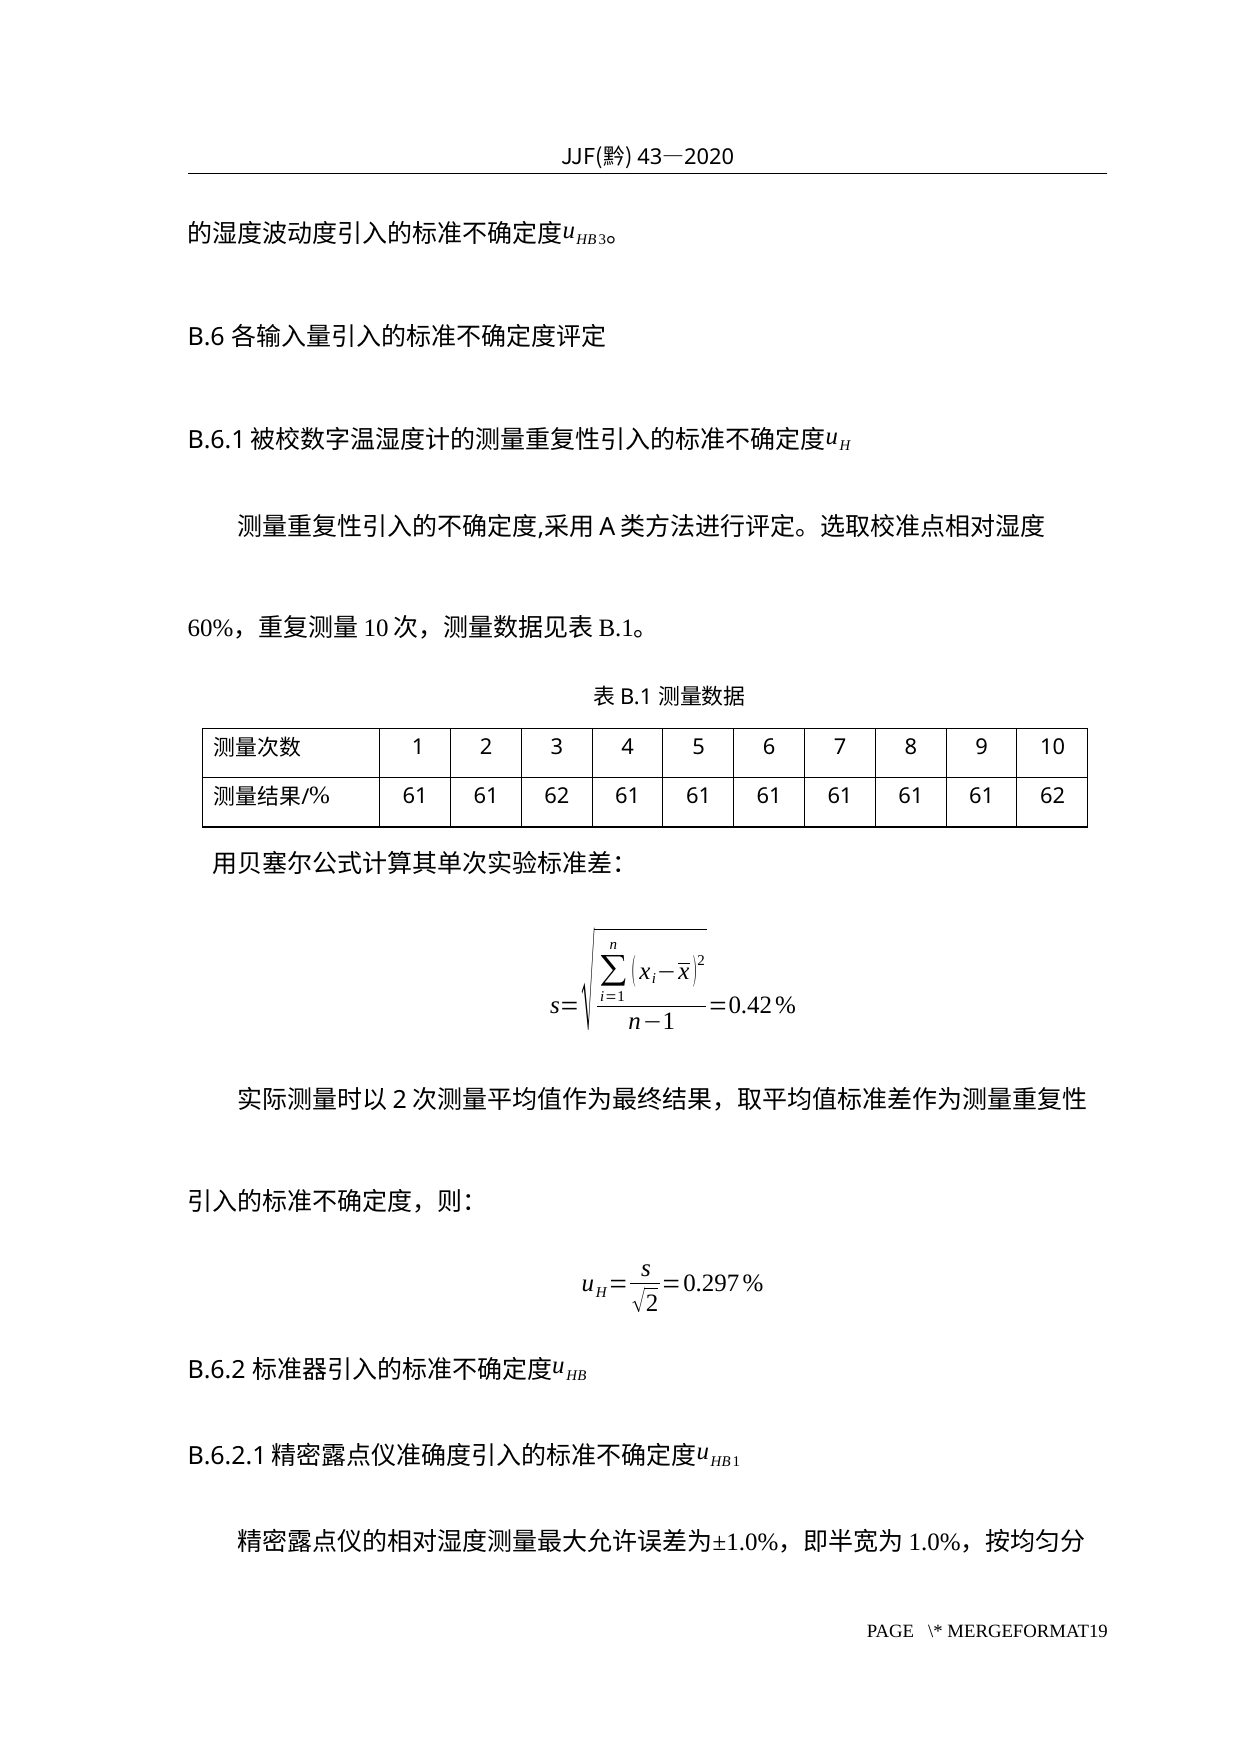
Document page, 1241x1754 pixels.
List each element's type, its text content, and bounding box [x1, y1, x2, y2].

table_cell 62 [1017, 778, 1087, 826]
table_header 10 [1017, 729, 1087, 777]
table_header 4 [593, 729, 662, 777]
table_header 5 [663, 729, 733, 777]
text 测量重复性引入的不确定度,采用A类方法进行评定。选取校准点相对湿度60%，重复测量10次，测量数据见表B.1。 [187, 490, 1107, 660]
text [187, 1506, 1107, 1574]
text 表B.1 测量数据 [187, 678, 1107, 712]
table_header 8 [876, 729, 946, 777]
text 实际测量时以2次测量平均值作为最终结果，取平均值标准差作为测量重复性引入的标准不确定度，则： [187, 1064, 1107, 1233]
table_cell 62 [522, 778, 592, 826]
table_cell 测量结果/ [203, 778, 379, 826]
table_cell 61 [451, 778, 521, 826]
text B.6.2 标准器引入的标准不确定度 [187, 1334, 1107, 1402]
table_cell 61 [876, 778, 946, 826]
table_cell 61 [380, 778, 450, 826]
text 用贝塞尔公式计算其单次实验标准差： [187, 827, 1107, 895]
table_cell 61 [593, 778, 662, 826]
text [187, 198, 1107, 266]
table_header 测量次数 [203, 729, 379, 777]
text B.6.2.1精密露点仪准确度引入的标准不确定度 [187, 1420, 1107, 1488]
table_header 1 [380, 729, 450, 777]
text B.6 各输入量引入的标准不确定度评定 [187, 301, 1107, 369]
table_header 2 [451, 729, 521, 777]
table_cell 61 [663, 778, 733, 826]
table_header 6 [734, 729, 804, 777]
table_header 9 [947, 729, 1016, 777]
text B.6.1被校数字温湿度计的测量重复性引入的标准不确定度 [187, 404, 1107, 472]
table_cell 61 [947, 778, 1016, 826]
table_header 3 [522, 729, 592, 777]
table_header 7 [805, 729, 875, 777]
table_cell 61 [734, 778, 804, 826]
table_cell 61 [805, 778, 875, 826]
